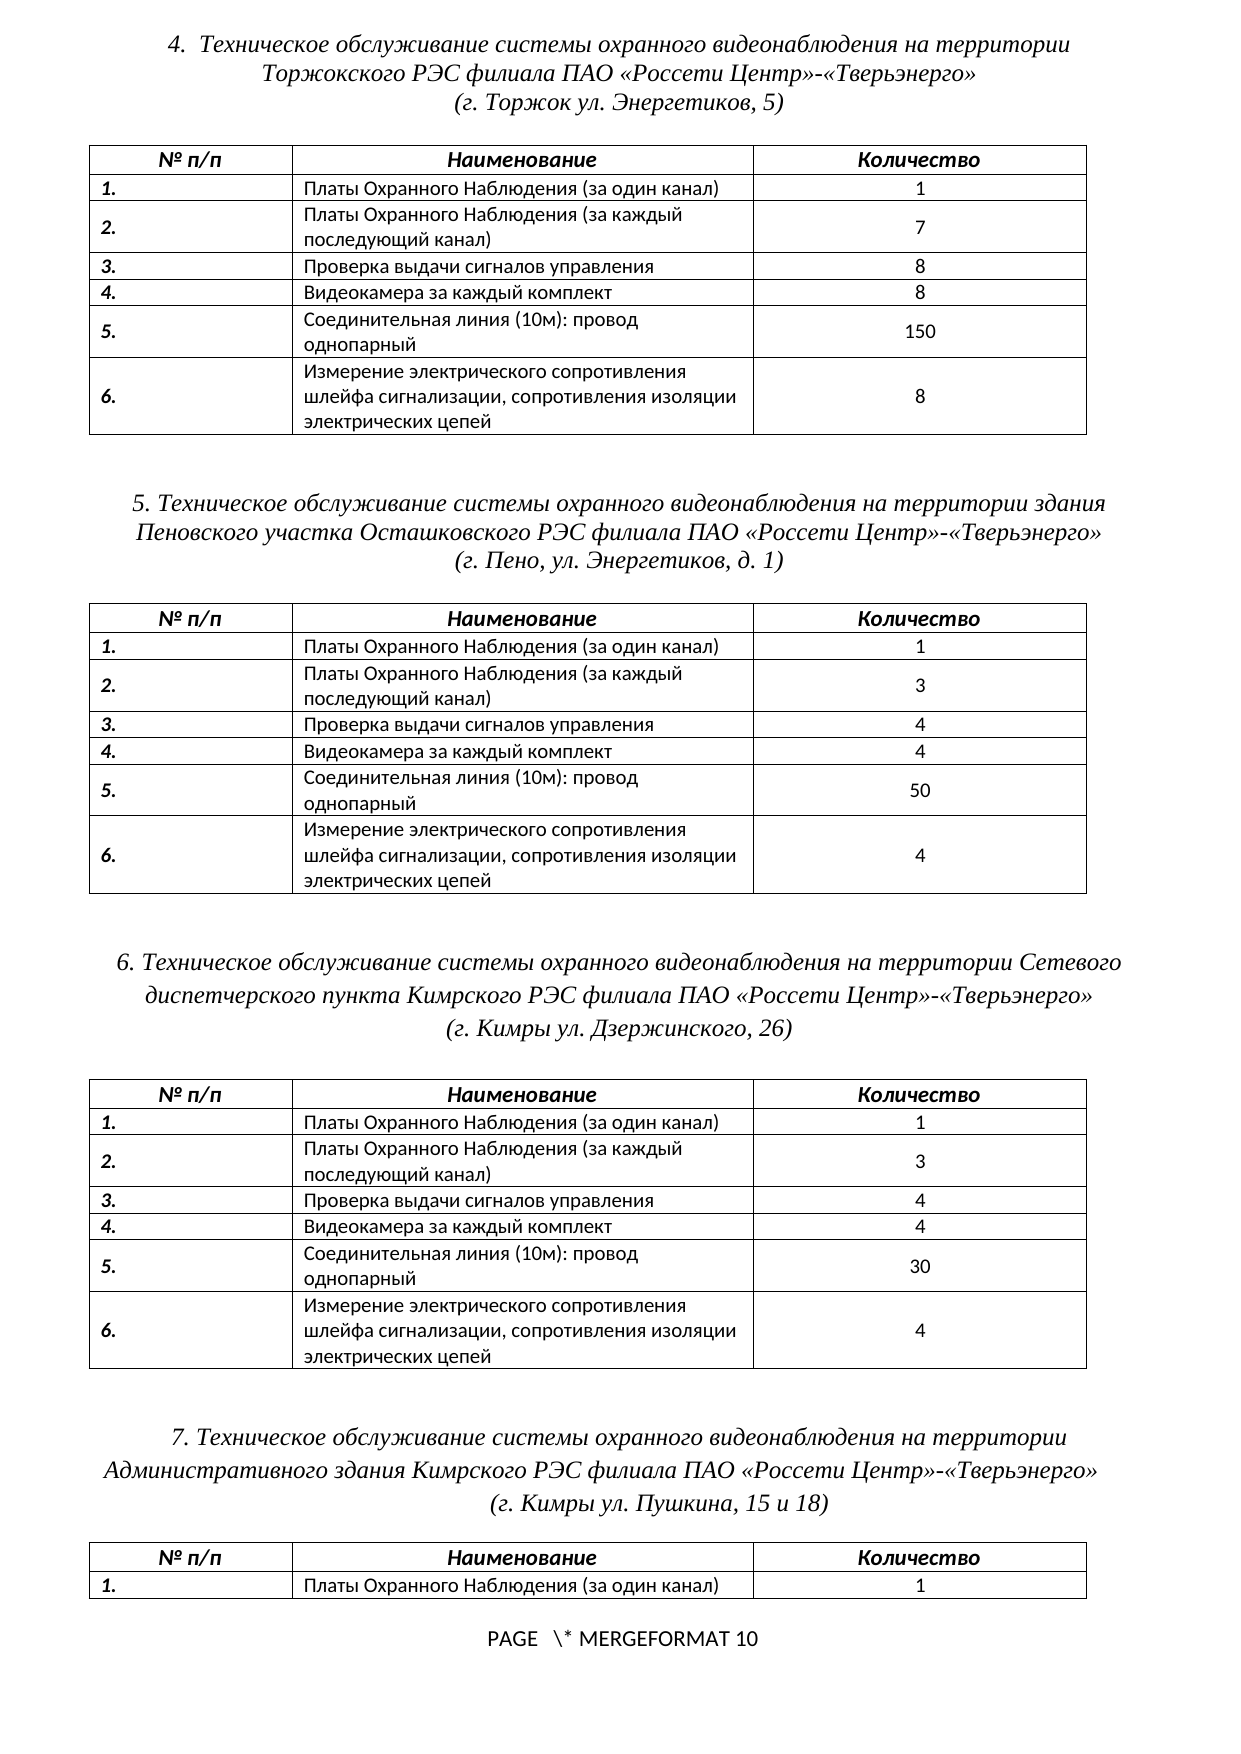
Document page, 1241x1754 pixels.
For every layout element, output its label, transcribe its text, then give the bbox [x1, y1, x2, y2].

table_cell 1 [754, 1572, 1086, 1598]
table_header № п/п [90, 1080, 292, 1108]
table_cell 2. [90, 660, 292, 711]
table_cell 4 [754, 738, 1086, 763]
table_cell 8 [754, 358, 1086, 434]
text 7. Техническое обслуживание системы охранного видеонаблюдения на территории Административного здания Кимрского РЭС филиала ПАО «Россети Центр»-«Тверьэнерго» (г. Кимры ул. Пушкина, 15 и 18) [89, 1422, 1152, 1517]
table_cell Видеокамера за каждый комплект [293, 280, 753, 305]
table_cell 2. [90, 1135, 292, 1186]
text (г. Кимры ул. Дзержинского, 26) [89, 1013, 1152, 1041]
table_cell Измерение электрического сопротивления шлейфа сигнализации, сопротивления изоляции электрических цепей [293, 358, 753, 434]
table_cell Проверка выдачи сигналов управления [293, 253, 753, 278]
table_cell Соединительная линия (10м): провод однопарный [293, 1240, 753, 1291]
table_cell 1 [754, 633, 1086, 659]
table_cell Соединительная линия (10м): провод однопарный [293, 765, 753, 815]
table_cell 1. [90, 1572, 292, 1598]
table_cell 150 [754, 306, 1086, 357]
table_cell 4. [90, 280, 292, 305]
table_cell 8 [754, 280, 1086, 305]
table_cell Платы Охранного Наблюдения (за каждый последующий канал) [293, 660, 753, 711]
table_cell 6. [90, 358, 292, 434]
table_cell Соединительная линия (10м): провод однопарный [293, 306, 753, 357]
table_cell 2. [90, 201, 292, 252]
table_header Наименование [293, 1080, 753, 1108]
table_cell 5. [90, 1240, 292, 1291]
table_cell Проверка выдачи сигналов управления [293, 1187, 753, 1213]
table_header Количество [754, 604, 1086, 632]
table_cell Видеокамера за каждый комплект [293, 738, 753, 763]
text (г. Пено, ул. Энергетиков, д. 1) [89, 546, 1152, 574]
table_header Количество [754, 1543, 1086, 1571]
table_cell 4 [754, 1187, 1086, 1213]
table_cell 6. [90, 1292, 292, 1368]
table_cell Платы Охранного Наблюдения (за один канал) [293, 1109, 753, 1134]
table_cell Платы Охранного Наблюдения (за один канал) [293, 175, 753, 200]
table_cell 3. [90, 1187, 292, 1213]
table_cell 4 [754, 1214, 1086, 1239]
table_header Наименование [293, 604, 753, 632]
text (г. Торжок ул. Энергетиков, 5) [89, 87, 1152, 116]
table_header Количество [754, 146, 1086, 174]
text 6. Техническое обслуживание системы охранного видеонаблюдения на территории Сетевого диспетчерского пункта Кимрского РЭС филиала ПАО «Россети Центр»-«Тверьэнерго» [89, 947, 1152, 1008]
table_cell Измерение электрического сопротивления шлейфа сигнализации, сопротивления изоляции электрических цепей [293, 1292, 753, 1368]
table_cell 1. [90, 1109, 292, 1134]
table_cell 30 [754, 1240, 1086, 1291]
table_header Наименование [293, 1543, 753, 1571]
table_cell 6. [90, 816, 292, 893]
text 5. Техническое обслуживание системы охранного видеонаблюдения на территории здания Пеновского участка Осташковского РЭС филиала ПАО «Россети Центр»-«Тверьэнерго» [89, 488, 1152, 546]
table_cell 3 [754, 660, 1086, 711]
table_cell 1. [90, 175, 292, 200]
table_cell Платы Охранного Наблюдения (за каждый последующий канал) [293, 1135, 753, 1186]
table_cell 4. [90, 738, 292, 763]
table_cell Платы Охранного Наблюдения (за каждый последующий канал) [293, 201, 753, 252]
table_cell 8 [754, 253, 1086, 278]
table_header Наименование [293, 146, 753, 174]
table_cell 1. [90, 633, 292, 659]
table_cell Видеокамера за каждый комплект [293, 1214, 753, 1239]
table_cell 3. [90, 253, 292, 278]
table_cell 7 [754, 201, 1086, 252]
table_cell 5. [90, 306, 292, 357]
table_cell 1 [754, 1109, 1086, 1134]
table_cell Платы Охранного Наблюдения (за один канал) [293, 1572, 753, 1598]
table_cell 3. [90, 712, 292, 737]
text 4. Техническое обслуживание системы охранного видеонаблюдения на территории Торжокского РЭС филиала ПАО «Россети Центр»-«Тверьэнерго» [89, 29, 1152, 87]
table_cell 4 [754, 816, 1086, 893]
table_cell Платы Охранного Наблюдения (за один канал) [293, 633, 753, 659]
table_cell 4. [90, 1214, 292, 1239]
table_header № п/п [90, 604, 292, 632]
table_header № п/п [90, 1543, 292, 1571]
table_cell 4 [754, 712, 1086, 737]
table_cell 1 [754, 175, 1086, 200]
table_cell 5. [90, 765, 292, 815]
table_cell Проверка выдачи сигналов управления [293, 712, 753, 737]
table_header Количество [754, 1080, 1086, 1108]
table_cell 50 [754, 765, 1086, 815]
table_header № п/п [90, 146, 292, 174]
table_cell 3 [754, 1135, 1086, 1186]
table_cell Измерение электрического сопротивления шлейфа сигнализации, сопротивления изоляции электрических цепей [293, 816, 753, 893]
table_cell 4 [754, 1292, 1086, 1368]
